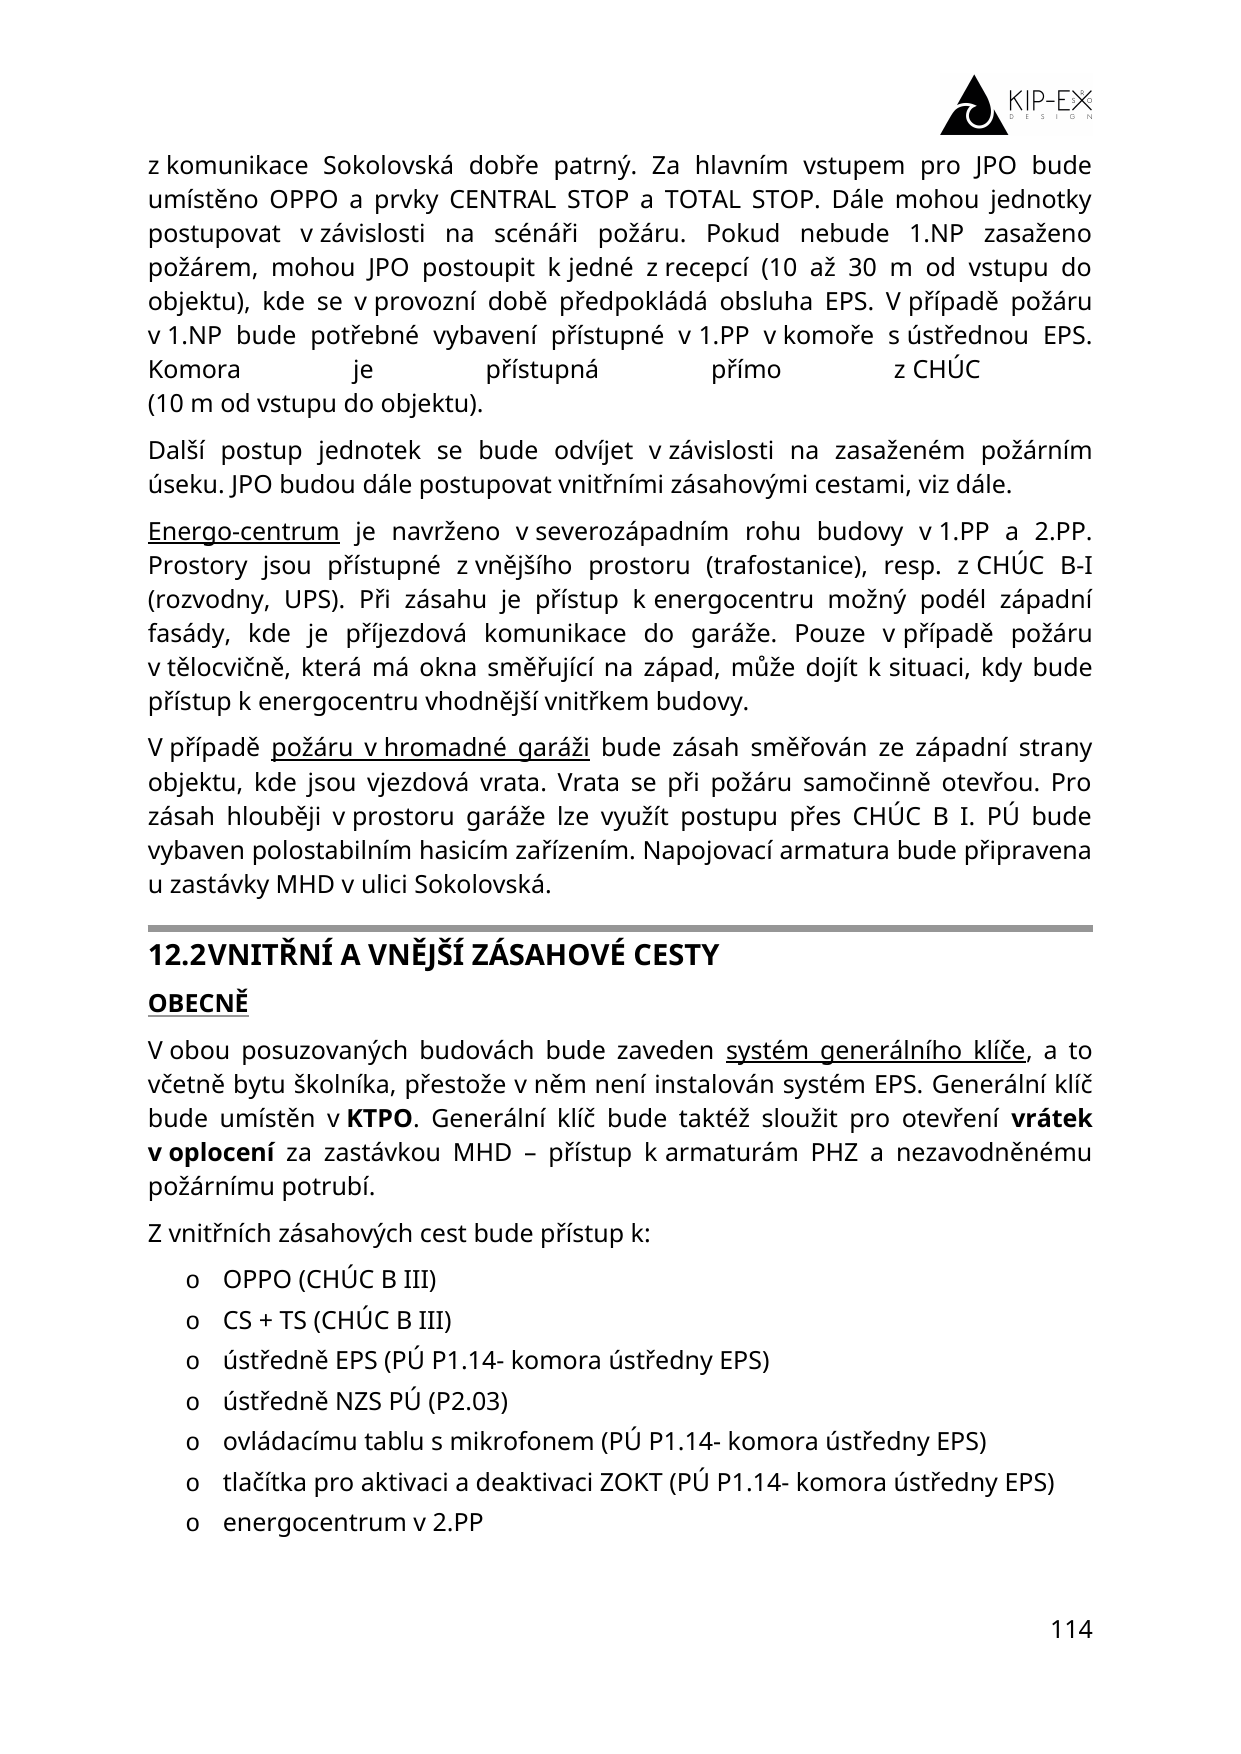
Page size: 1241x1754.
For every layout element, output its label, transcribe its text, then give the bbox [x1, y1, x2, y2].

picture [939, 73, 1093, 136]
text ovládacímu tablu s mikrofonem (PÚ P1.14- komora ústředny EPS) [185, 1424, 1093, 1458]
text OBECNĚ [148, 986, 1093, 1020]
text Další postup jednotek se bude odvíjet v závislosti na zasaženém požárním úseku. JPO budou dále postupovat vnitřními zásahovými cestami, viz dále. [148, 433, 1093, 501]
text tlačítka pro aktivaci a deaktivaci ZOKT (PÚ P1.14- komora ústředny EPS) [185, 1464, 1093, 1499]
text OPPO (CHÚC B III) [185, 1262, 1093, 1296]
text Z vnitřních zásahových cest bude přístup k: [148, 1215, 1093, 1249]
text ústředně NZS PÚ (P2.03) [185, 1383, 1093, 1418]
text V případě požáru v hromadné garáži bude zásah směřován ze západní strany objektu, kde jsou vjezdová vrata. Vrata se při požáru samočinně otevřou. Pro zásah hlouběji v prostoru garáže lze využít postupu přes CHÚC B I. PÚ bude vybaven polostabilním hasicím zařízením. Napojovací armatura bude připravena u zastávky MHD v ulici Sokolovská. [148, 730, 1093, 900]
text CS + TS (CHÚC B III) [185, 1302, 1093, 1337]
subtitle VNITŘNÍ A VNĚJŠÍ ZÁSAHOVÉ CESTY [148, 932, 1093, 973]
text ústředně EPS (PÚ P1.14- komora ústředny EPS) [185, 1343, 1093, 1377]
text V obou posuzovaných budovách bude zaveden systém generálního klíče, a to včetně bytu školníka, přestože v něm není instalován systém EPS. Generální klíč bude umístěn v KTPO. Generální klíč bude taktéž sloužit pro otevření vrátek v oplocení za zastávkou MHD – přístup k armaturám PHZ a nezavodněnému požárnímu potrubí. [148, 1032, 1093, 1203]
text energocentrum v 2.PP [185, 1505, 1093, 1539]
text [148, 148, 1093, 420]
text Energo-centrum je navrženo v severozápadním rohu budovy v 1.PP a 2.PP. Prostory jsou přístupné z vnějšího prostoru (trafostanice), resp. z CHÚC B-I (rozvodny, UPS). Při zásahu je přístup k energocentru možný podél západní fasády, kde je příjezdová komunikace do garáže. Pouze v případě požáru v tělocvičně, která má okna směřující na západ, může dojít k situaci, kdy bude přístup k energocentru vhodnější vnitřkem budovy. [148, 513, 1093, 718]
